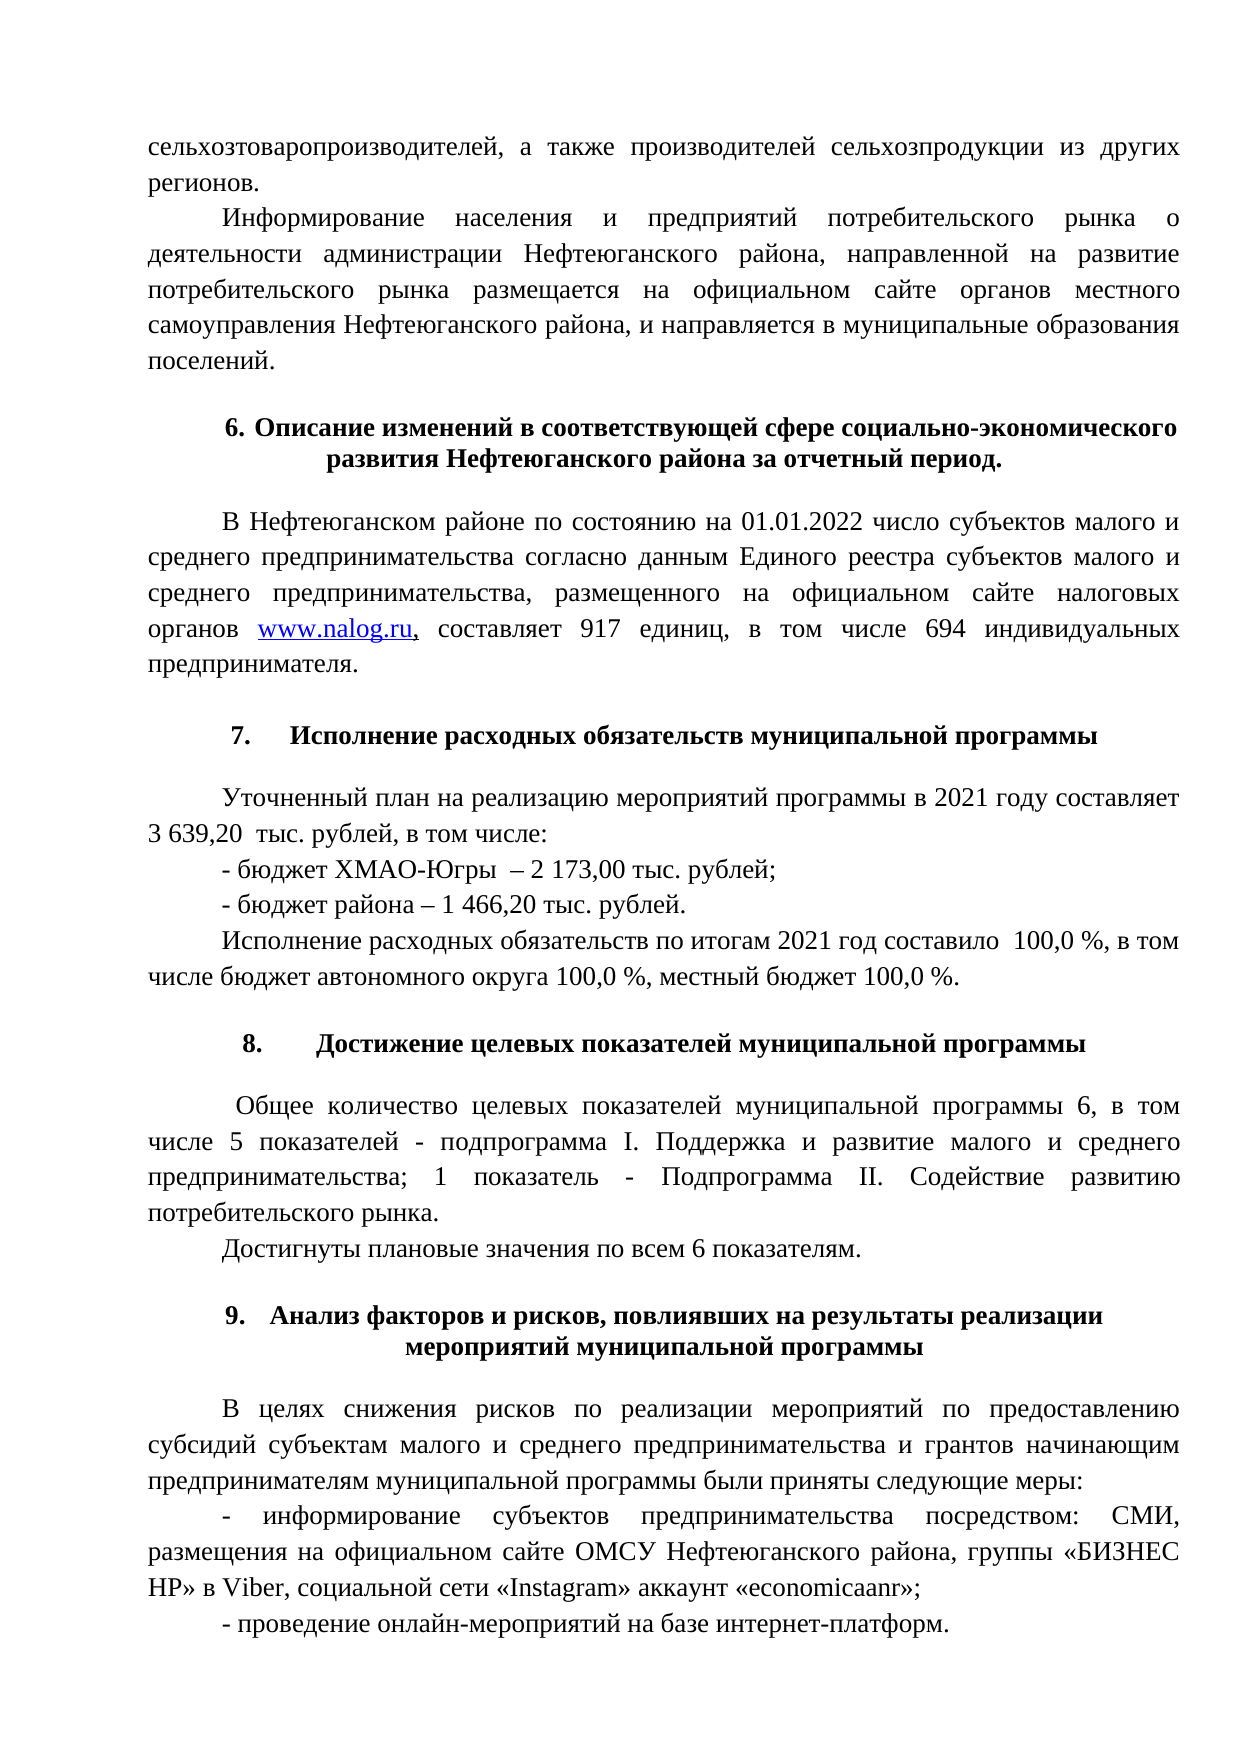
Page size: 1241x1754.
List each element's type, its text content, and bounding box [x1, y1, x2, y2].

list Описание изменений в соответствующей сфере социально-экономического развития Нефтеюганского района за отчетный период. [148, 411, 1181, 473]
list Исполнение расходных обязательств муниципальной программы [148, 719, 1181, 750]
text - бюджет ХМАО-Югры – 2 173,00 тыс. рублей; [148, 853, 1181, 884]
list Достигнуты плановые значения по всем 6 показателям. [222, 1232, 1181, 1263]
list - информирование субъектов предпринимательства посредством: СМИ, размещения на официальном сайте ОМСУ Нефтеюганского района, группы «БИЗНЕС НР» в Viber, социальной сети «Instagram» аккаунт «economicaanr»; [148, 1499, 1181, 1602]
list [148, 130, 1181, 197]
list Анализ факторов и рисков, повлиявших на результаты реализации мероприятий муниципальной программы [148, 1299, 1181, 1361]
text Исполнение расходных обязательств по итогам 2021 год составило 100,0 %, в том числе бюджет автономного округа 100,0 %, местный бюджет 100,0 %. [148, 924, 1181, 991]
list Информирование населения и предприятий потребительского рынка о деятельности администрации Нефтеюганского района, направленной на развитие потребительского рынка размещается на официальном сайте органов местного самоуправления Нефтеюганского района, и направляется в муниципальные образования поселений. [148, 201, 1181, 375]
list В Нефтеюганском районе по состоянию на 01.01.2022 число субъектов малого и среднего предпринимательства согласно данным Единого реестра субъектов малого и среднего предпринимательства, размещенного на официальном сайте налоговых органов www.nalog.ru, составляет 917 единиц, в том числе 694 индивидуальных предпринимателя. [148, 504, 1181, 679]
text - бюджет района – 1 466,20 тыс. рублей. [148, 888, 1181, 919]
list В целях снижения рисков по реализации мероприятий по предоставлению субсидий субъектам малого и среднего предпринимательства и грантов начинающим предпринимателям муниципальной программы были приняты следующие меры: [148, 1392, 1181, 1495]
text Общее количество целевых показателей муниципальной программы 6, в том числе 5 показателей - подпрограмма I. Поддержка и развитие малого и среднего предпринимательства; 1 показатель - Подпрограмма II. Содействие развитию потребительского рынка. [148, 1089, 1181, 1227]
text Уточненный план на реализацию мероприятий программы в 2021 году составляет 3 639,20 тыс. рублей, в том числе: [148, 781, 1181, 848]
list Достижение целевых показателей муниципальной программы [148, 1027, 1181, 1058]
list - проведение онлайн-мероприятий на базе интернет-платформ. [148, 1607, 1181, 1638]
